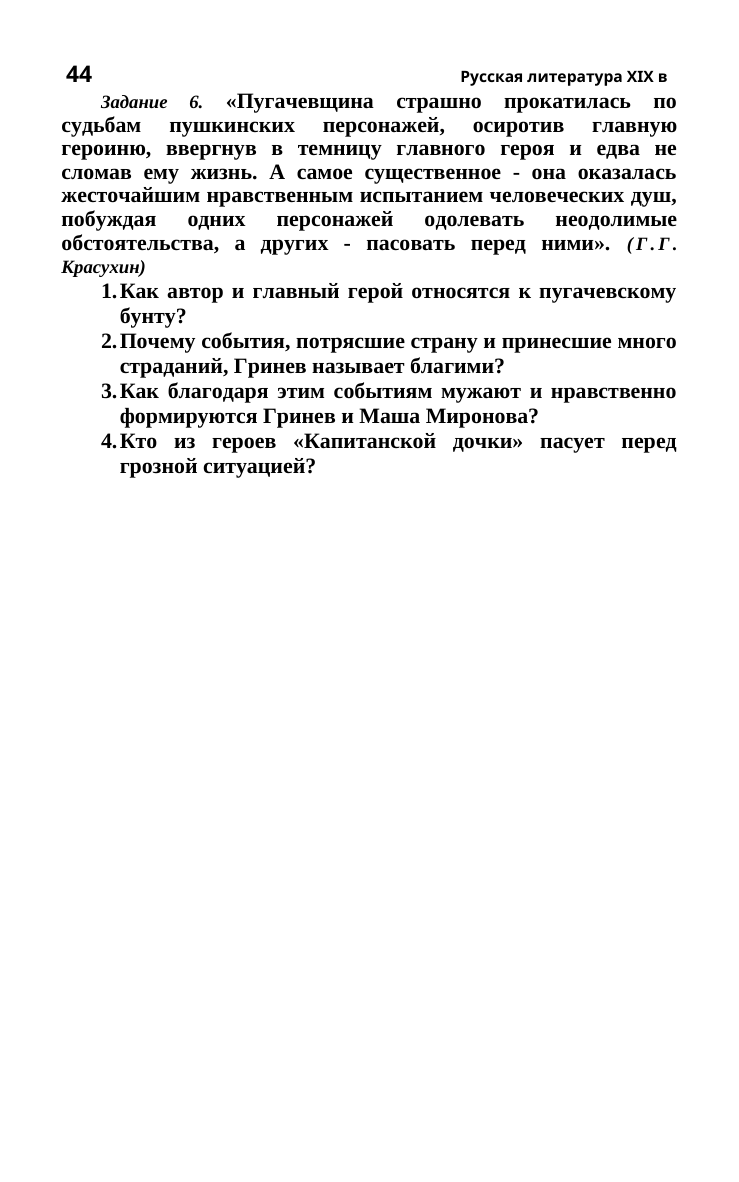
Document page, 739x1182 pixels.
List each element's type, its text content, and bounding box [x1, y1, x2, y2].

list Как автор и главный герой относятся к пугачевскому бунту? [101, 278, 677, 328]
list Почему события, потрясшие страну и принесшие много страданий, Гринев называет благими? [101, 328, 677, 378]
text Задание 6. «Пугачевщина страшно прокатилась по судьбам пушкинских персонажей, осиротив главную героиню, ввергнув в темницу главного героя и едва не сломав ему жизнь. А самое существенное - она оказалась жесточайшим нравственным испытанием человеческих душ, побуждая одних персонажей одолевать неодолимые обстоятельства, а других - пасовать перед ними». (Г.Г. Красухин) [61, 90, 677, 278]
list Кто из героев «Капитанской дочки» пасует перед грозной ситуацией? [101, 428, 677, 478]
list Как благодаря этим событиям мужают и нравственно формируются Гринев и Маша Миронова? [101, 378, 677, 428]
